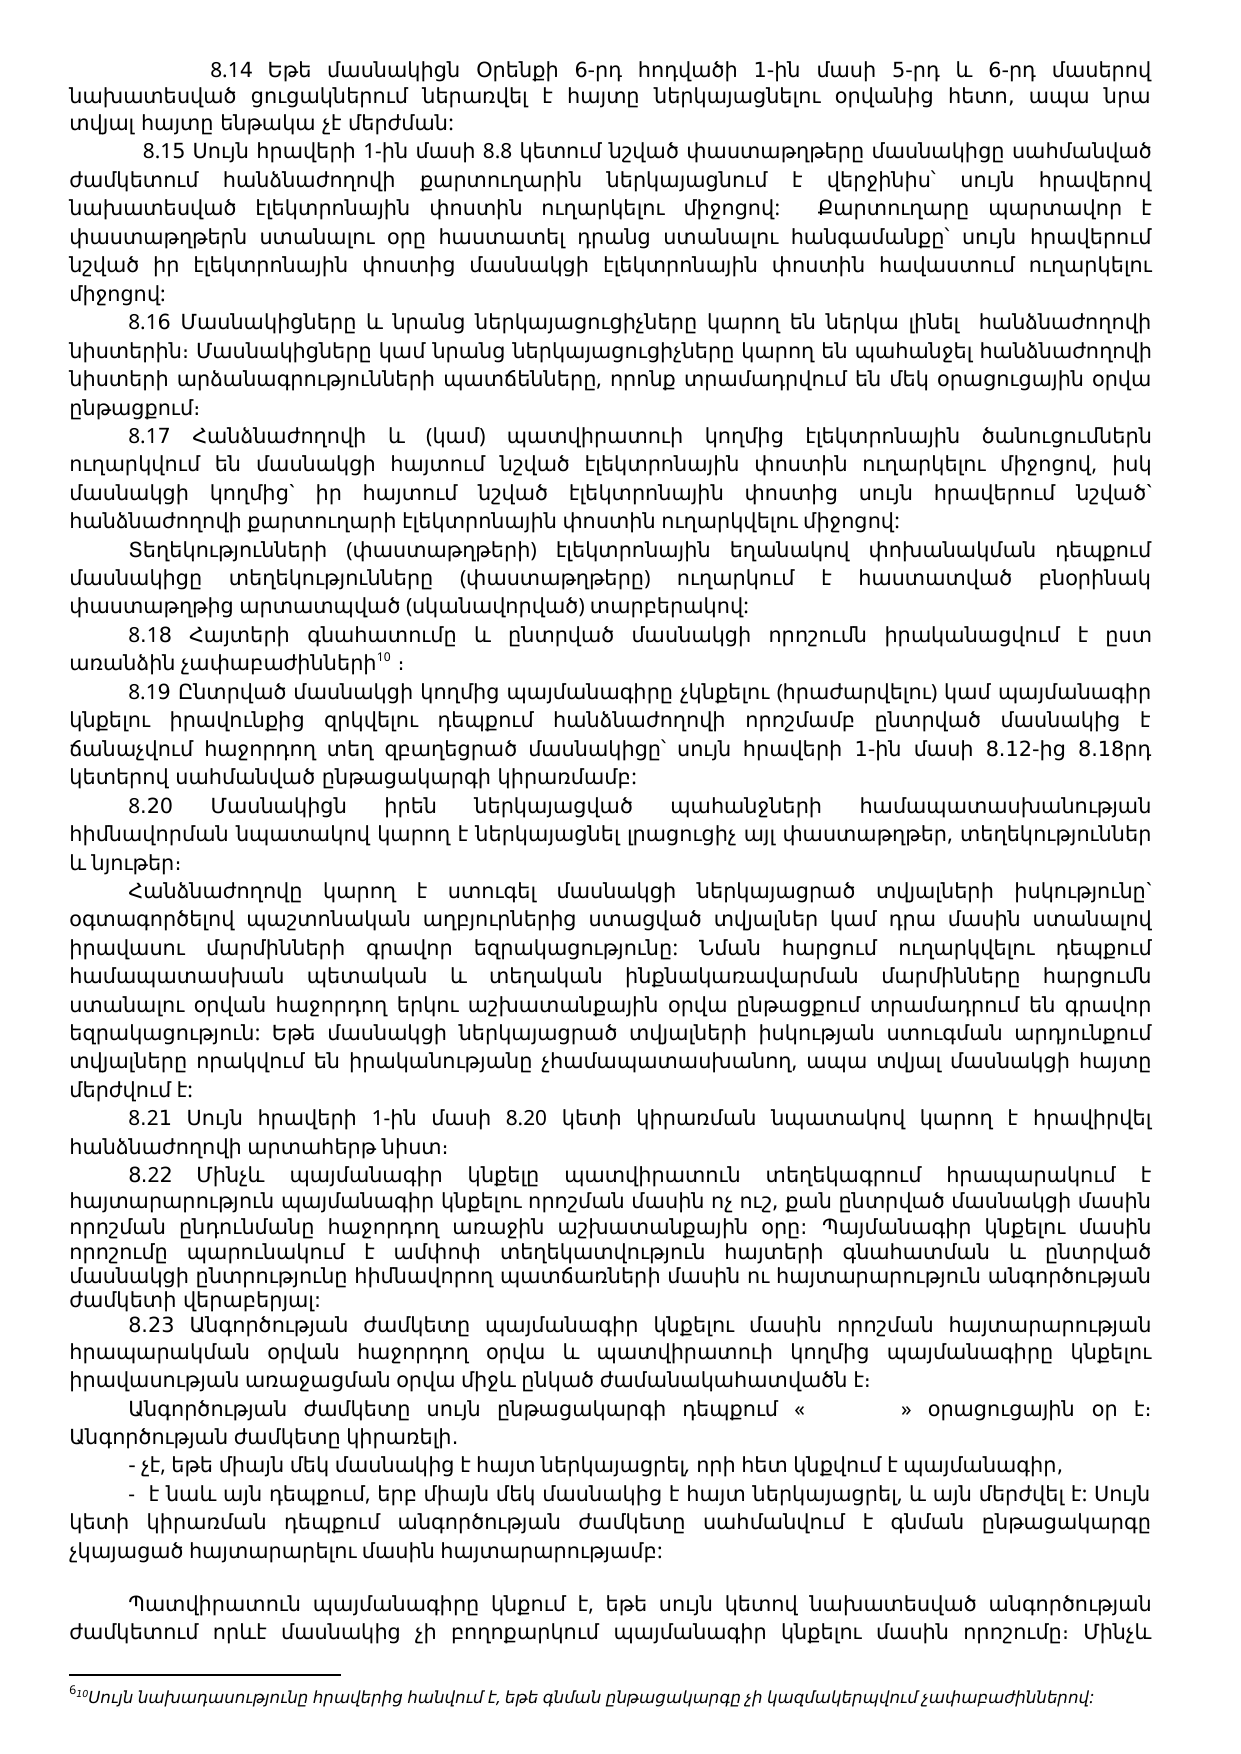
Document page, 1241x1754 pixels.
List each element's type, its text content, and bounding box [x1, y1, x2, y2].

text 8.22 Մինչև պայմանագիր կնքելը պատվիրատուն տեղեկագրում հրապարակում է հայտարարություն պայմանագիր կնքելու որոշման մասին ոչ ուշ, քան ընտրված մասնակցի մասին որոշման ընդունմանը հաջորդող առաջին աշխատանքային օրը: Պայմանագիր կնքելու մասին որոշումը պարունակում է ամփոփ տեղեկատվություն հայտերի գնահատման և ընտրված մասնակցի ընտրությունը հիմնավորող պատճառների մասին ու հայտարարություն անգործության ժամկետի վերաբերյալ: [69, 1160, 1152, 1313]
text - չէ, եթե միայն մեկ մասնակից է հայտ ներկայացրել, որի հետ կնքվում է պայմանագիր, [69, 1451, 1152, 1479]
text 8.14 Եթե մասնակիցն Օրենքի 6-րդ հոդվածի 1-ին մասի 5-րդ և 6-րդ մասերով նախատեսված ցուցակներում ներառվել է հայտը ներկայացնելու օրվանից հետո, ապա նրա տվյալ հայտը ենթակա չէ մերժման: [69, 56, 1152, 137]
text 8.23 Անգործության ժամկետը պայմանագիր կնքելու մասին որոշման հայտարարության հրապարակման օրվան հաջորդող օրվա և պատվիրատուի կողմից պայմանագիրը կնքելու իրավասության առաջացման օրվա միջև ընկած ժամանակահատվածն է։ [69, 1313, 1152, 1394]
text Անգործության ժամկետը սույն ընթացակարգի դեպքում « » օրացուցային օր է։ Անգործության ժամկետը կիրառելի. [69, 1394, 1152, 1451]
text 8.15 Սույն հրավերի 1-ին մասի 8.8 կետում նշված փաստաթղթերը մասնակիցը սահմանված ժամկետում հանձնաժողովի քարտուղարին ներկայացնում է վերջինիս՝ սույն հրավերով նախատեսված էլեկտրոնային փոստին ուղարկելու միջոցով: Քարտուղարը պարտավոր է փաստաթղթերն ստանալու օրը հաստատել դրանց ստանալու հանգամանքը՝ սույն հրավերում նշված իր էլեկտրոնային փոստից մասնակցի էլեկտրոնային փոստին հավաստում ուղարկելու միջոցով: [69, 137, 1152, 307]
text 8.18 Հայտերի գնահատումը և ընտրված մասնակցի որոշումն իրականացվում է ըստ առանձին չափաբաժինների10։ [69, 620, 1152, 677]
text 8.17 Հանձնաժողովի և (կամ) պատվիրատուի կողմից էլեկտրոնային ծանուցումներն ուղարկվում են մասնակցի հայտում նշված էլեկտրոնային փոստին ուղարկելու միջոցով, իսկ մասնակցի կողմից` իր հայտում նշված էլեկտրոնային փոստից սույն հրավերում նշված` հանձնաժողովի քարտուղարի էլեկտրոնային փոստին ուղարկվելու միջոցով: [69, 421, 1152, 535]
text Հանձնաժողովը կարող է ստուգել մասնակցի ներկայացրած տվյալների իսկությունը` օգտագործելով պաշտոնական աղբյուրներից ստացված տվյալներ կամ դրա մասին ստանալով իրավասու մարմինների գրավոր եզրակացությունը: Նման հարցում ուղարկվելու դեպքում համապատասխան պետական և տեղական ինքնակառավարման մարմինները հարցումն ստանալու օրվան հաջորդող երկու աշխատանքային օրվա ընթացքում տրամադրում են գրավոր եզրակացություն: Եթե մասնակցի ներկայացրած տվյալների իսկության ստուգման արդյունքում տվյալները որակվում են իրականությանը չհամապատասխանող, ապա տվյալ մասնակցի հայտը մերժվում է: [69, 876, 1152, 1103]
text Տեղեկությունների (փաստաթղթերի) էլեկտրոնային եղանակով փոխանակման դեպքում մասնակիցը տեղեկությունները (փաստաթղթերը) ուղարկում է հաստատված բնօրինակ փաստաթղթից արտատպված (սկանավորված) տարբերակով: [69, 535, 1152, 620]
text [69, 1589, 1152, 1646]
text 8.21 Սույն հրավերի 1-ին մասի 8.20 կետի կիրառման նպատակով կարող է հրավիրվել հանձնաժողովի արտահերթ նիստ։ [69, 1103, 1152, 1160]
text 8.16 Մասնակիցները և նրանց ներկայացուցիչները կարող են ներկա լինել հանձնաժողովի նիստերին։ Մասնակիցները կամ նրանց ներկայացուցիչները կարող են պահանջել հանձնաժողովի նիստերի արձանագրությունների պատճենները, որոնք տրամադրվում են մեկ օրացուցային օրվա ընթացքում։ [69, 307, 1152, 421]
text - է նաև այն դեպքում, երբ միայն մեկ մասնակից է հայտ ներկայացրել, և այն մերժվել է: Սույն կետի կիրառման դեպքում անգործության ժամկետը սահմանվում է գնման ընթացակարգը չկայացած հայտարարելու մասին հայտարարությամբ: [69, 1479, 1152, 1564]
text 8.19 Ընտրված մասնակցի կողմից պայմանագիրը չկնքելու (հրաժարվելու) կամ պայմանագիր կնքելու իրավունքից զրկվելու դեպքում հանձնաժողովի որոշմամբ ընտրված մասնակից է ճանաչվում հաջորդող տեղ զբաղեցրած մասնակիցը՝ սույն հրավերի 1-ին մասի 8.12-ից 8.18րդ կետերով սահմանված ընթացակարգի կիրառմամբ: [69, 677, 1152, 791]
text 8.20 Մասնակիցն իրեն ներկայացված պահանջների համապատասխանության հիմնավորման նպատակով կարող է ներկայացնել լրացուցիչ այլ փաստաթղթեր, տեղեկություններ և նյութեր։ [69, 791, 1152, 876]
